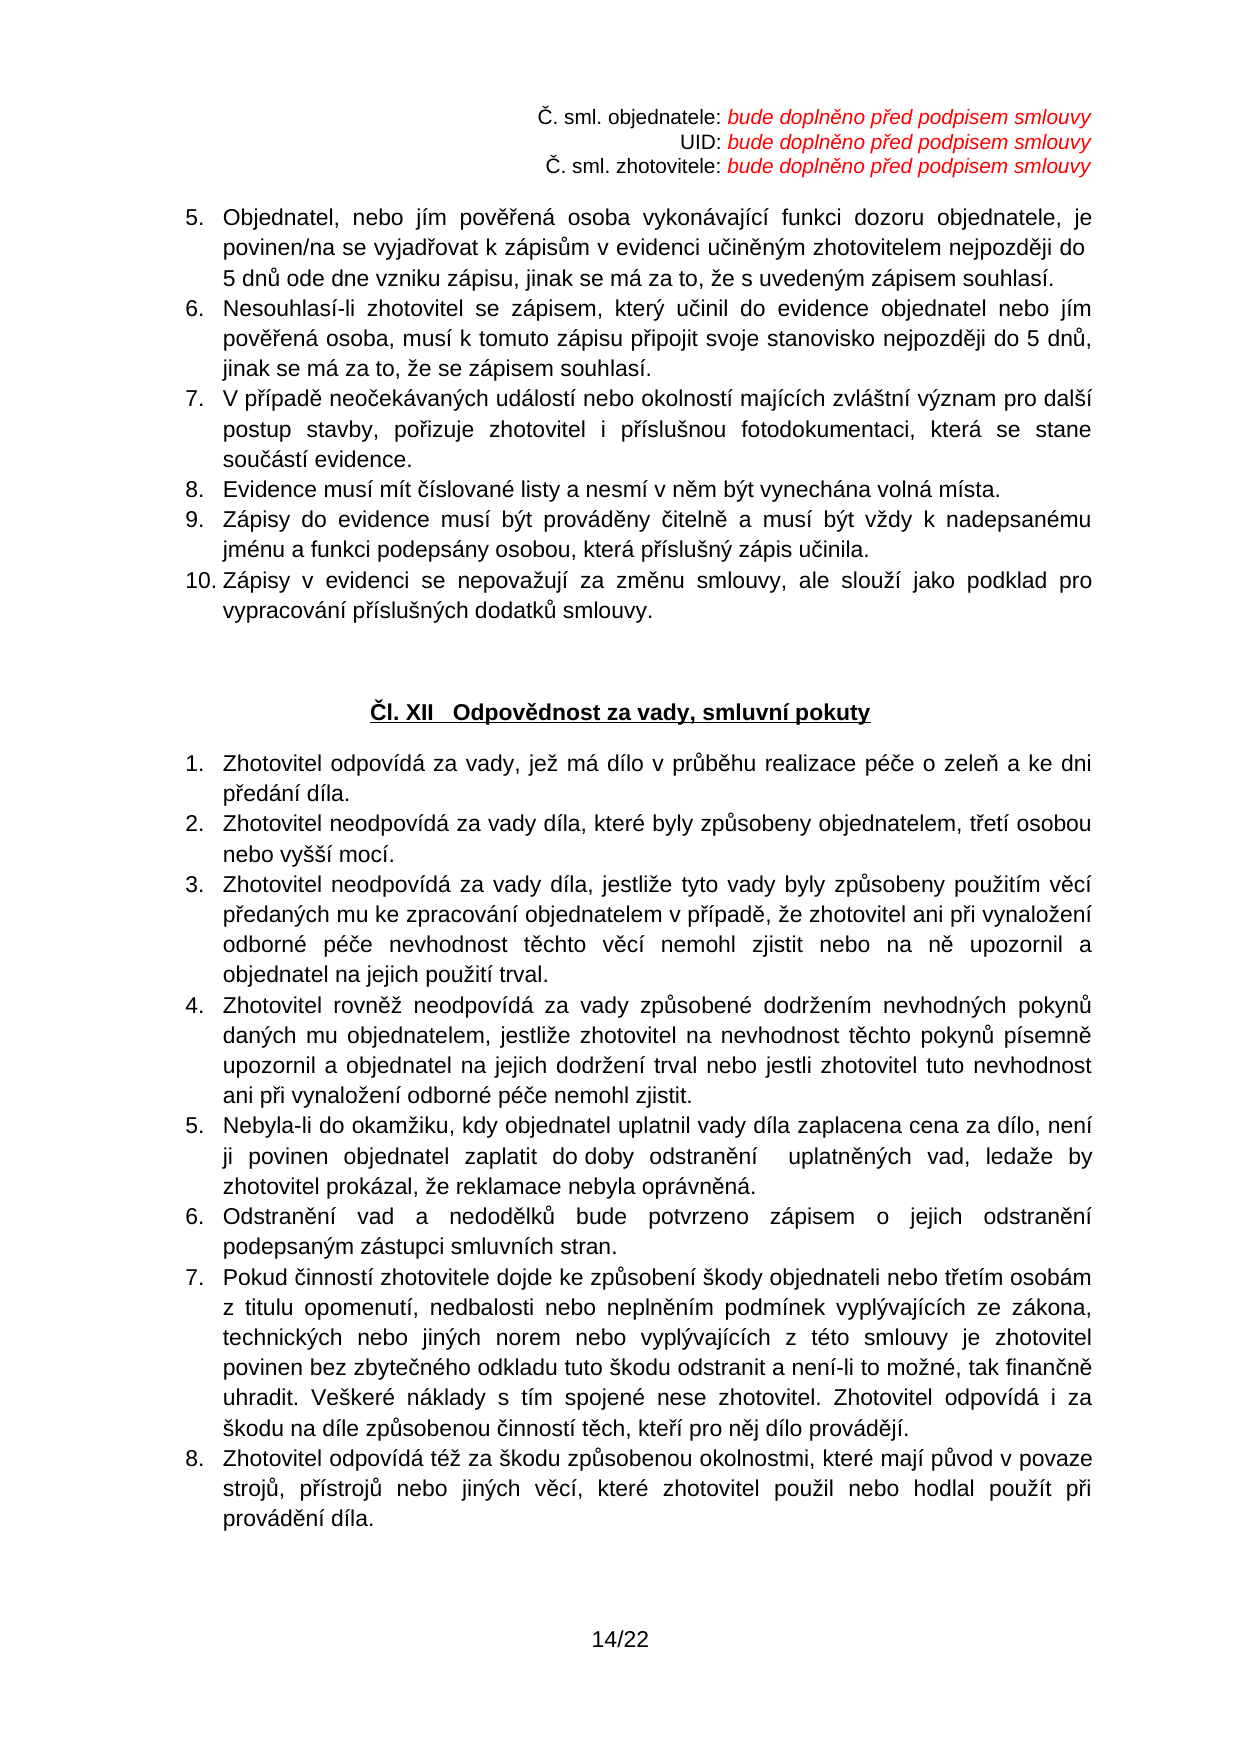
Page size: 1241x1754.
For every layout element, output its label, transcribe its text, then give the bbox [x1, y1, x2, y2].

list V případě neočekávaných událostí nebo okolností majících zvláštní význam pro další postup stavby, pořizuje zhotovitel i příslušnou fotodokumentaci, která se stane součástí evidence. [185, 385, 1093, 472]
list Nesouhlasí-li zhotovitel se zápisem, který učinil do evidence objednatel nebo jím pověřená osoba, musí k tomuto zápisu připojit svoje stanovisko nejpozději do 5 dnů, jinak se má za to, že se zápisem souhlasí. [185, 295, 1093, 381]
list Zápisy v evidenci se nepovažují za změnu smlouvy, ale slouží jako podklad pro vypracování příslušných dodatků smlouvy. [185, 567, 1093, 623]
list Zhotovitel neodpovídá za vady díla, které byly způsobeny objednatelem, třetí osobou nebo vyšší mocí. [185, 810, 1093, 867]
list Nebyla-li do okamžiku, kdy objednatel uplatnil vady díla zaplacena cena za dílo, není ji povinen objednatel zaplatit do doby odstranění uplatněných vad, ledaže by zhotovitel prokázal, že reklamace nebyla oprávněná. [185, 1112, 1093, 1199]
list Zhotovitel rovněž neodpovídá za vady způsobené dodržením nevhodných pokynů daných mu objednatelem, jestliže zhotovitel na nevhodnost těchto pokynů písemně upozornil a objednatel na jejich dodržení trval nebo jestli zhotovitel tuto nevhodnost ani při vynaložení odborné péče nemohl zjistit. [185, 992, 1093, 1108]
list Zápisy do evidence musí být prováděny čitelně a musí být vždy k nadepsanému jménu a funkci podepsány osobou, která příslušný zápis učinila. [185, 506, 1093, 563]
text Čl. XII Odpovědnost za vady, smluvní pokuty [148, 699, 1093, 725]
list Odstranění vad a nedodělků bude potvrzeno zápisem o jejich odstranění podepsaným zástupci smluvních stran. [185, 1203, 1093, 1259]
list Zhotovitel odpovídá též za škodu způsobenou okolnostmi, které mají původ v povaze strojů, přístrojů nebo jiných věcí, které zhotovitel použil nebo hodlal použít při provádění díla. [185, 1445, 1093, 1531]
list Pokud činností zhotovitele dojde ke způsobení škody objednateli nebo třetím osobám z titulu opomenutí, nedbalosti nebo neplněním podmínek vyplývajících ze zákona, technických nebo jiných norem nebo vyplývajících z této smlouvy je zhotovitel povinen bez zbytečného odkladu tuto škodu odstranit a není-li to možné, tak finančně uhradit. Veškeré náklady s tím spojené nese zhotovitel. Zhotovitel odpovídá i za škodu na díle způsobenou činností těch, kteří pro něj dílo provádějí. [185, 1263, 1093, 1441]
list Evidence musí mít číslované listy a nesmí v něm být vynechána volná místa. [185, 476, 1093, 502]
list Zhotovitel odpovídá za vady, jež má dílo v průběhu realizace péče o zeleň a ke dni předání díla. [185, 750, 1093, 806]
list Objednatel, nebo jím pověřená osoba vykonávající funkci dozoru objednatele, je povinen/na se vyjadřovat k zápisům v evidenci učiněným zhotovitelem nejpozději do 5 dnů ode dne vzniku zápisu, jinak se má za to, že s uvedeným zápisem souhlasí. [185, 204, 1093, 291]
list Zhotovitel neodpovídá za vady díla, jestliže tyto vady byly způsobeny použitím věcí předaných mu ke zpracování objednatelem v případě, že zhotovitel ani při vynaložení odborné péče nevhodnost těchto věcí nemohl zjistit nebo na ně upozornil a objednatel na jejich použití trval. [185, 871, 1093, 988]
